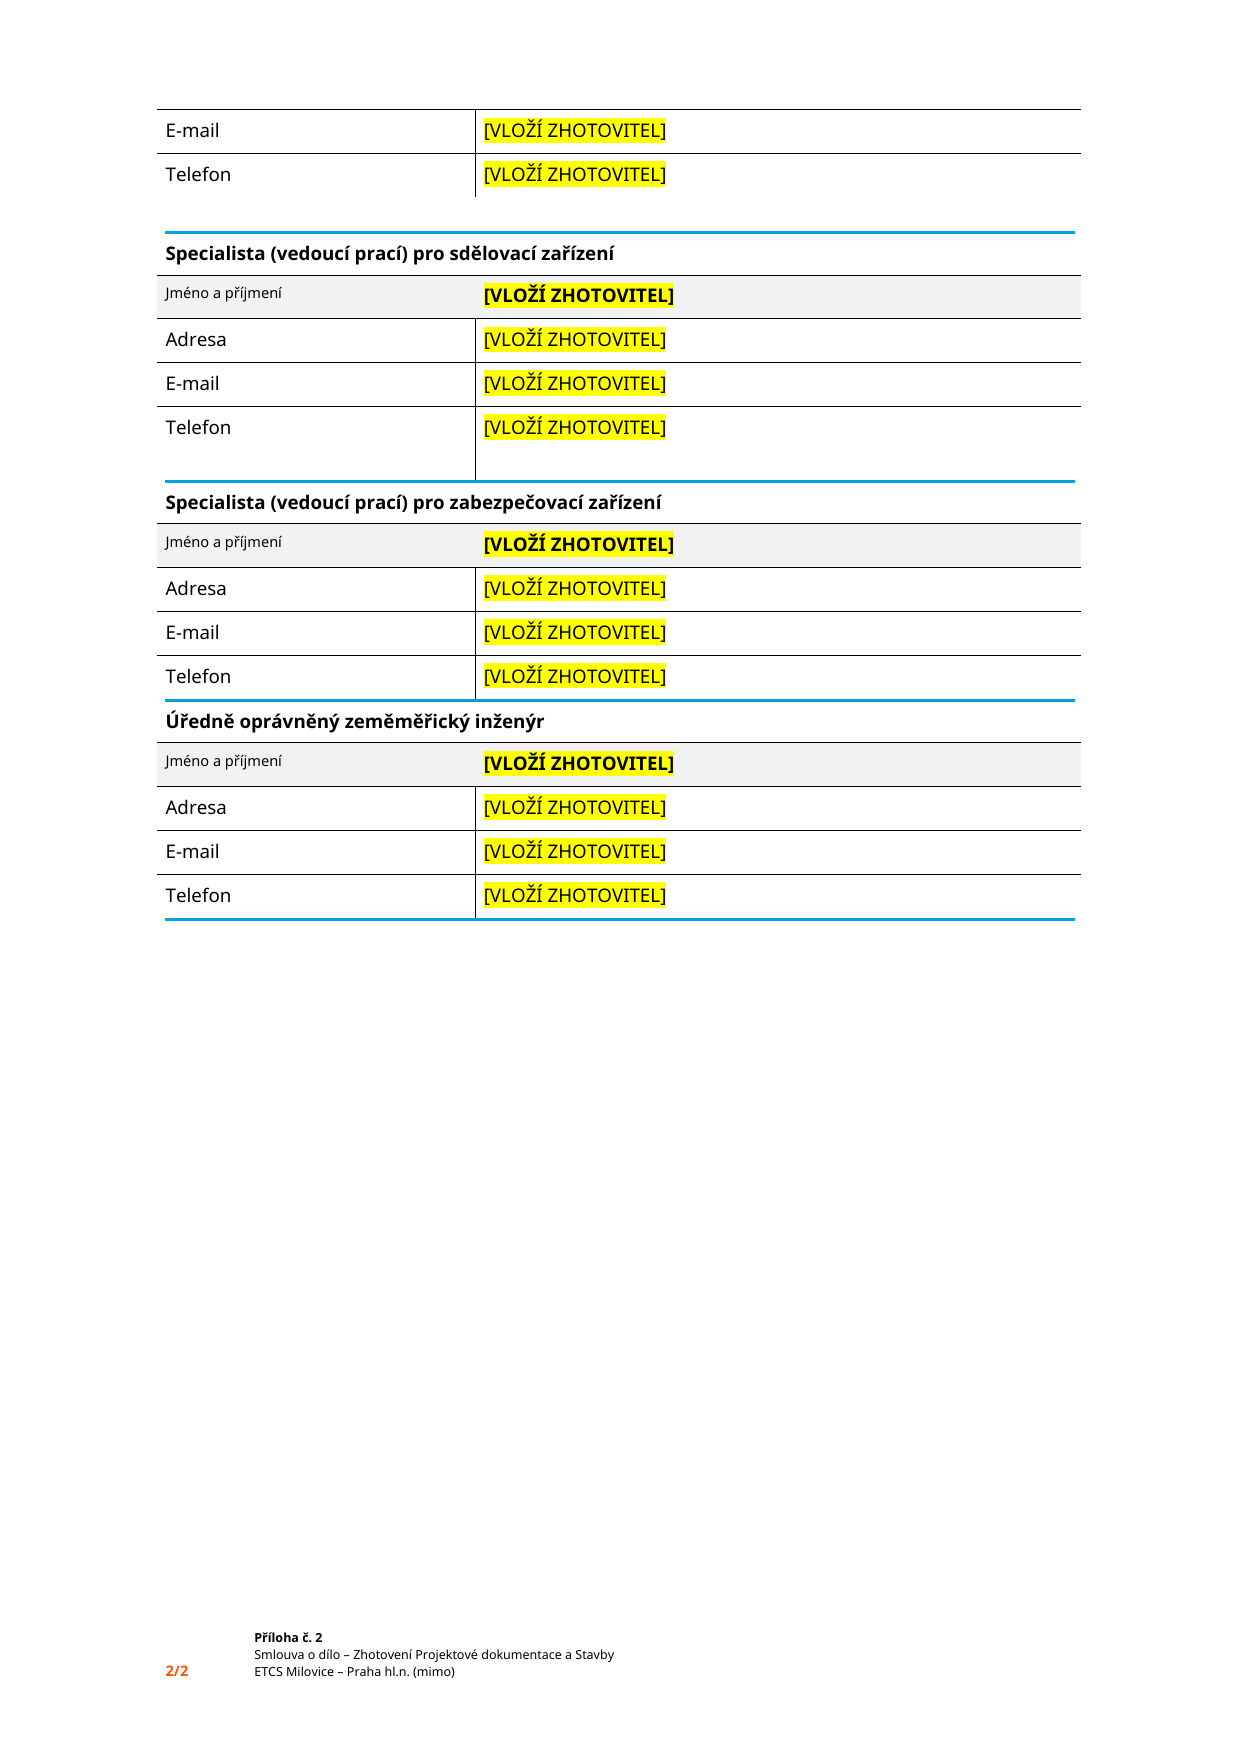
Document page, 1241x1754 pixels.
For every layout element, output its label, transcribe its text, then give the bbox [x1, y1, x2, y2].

table_cell [VLOŽÍ ZHOTOVITEL] [476, 612, 1081, 655]
table_header Jméno a příjmení [157, 524, 475, 567]
table_cell E-mail [157, 831, 475, 874]
table_cell Telefon [157, 656, 475, 699]
table_cell Adresa [157, 787, 475, 830]
text Specialista (vedoucí prací) pro zabezpečovací zařízení [165, 483, 1075, 514]
table_cell Adresa [157, 319, 475, 362]
table_cell Telefon [157, 875, 475, 918]
table_cell [VLOŽÍ ZHOTOVITEL] [476, 407, 1081, 479]
table_cell [VLOŽÍ ZHOTOVITEL] [476, 875, 1081, 918]
text Úředně oprávněný zeměměřický inženýr [165, 702, 1075, 733]
table_cell [VLOŽÍ ZHOTOVITEL] [476, 154, 1081, 197]
table_cell [VLOŽÍ ZHOTOVITEL] [476, 319, 1081, 362]
table_cell Telefon [157, 407, 475, 479]
table_cell [VLOŽÍ ZHOTOVITEL] [476, 110, 1081, 153]
table_cell [VLOŽÍ ZHOTOVITEL] [476, 656, 1081, 699]
table_header [VLOŽÍ ZHOTOVITEL] [475, 743, 1081, 786]
table_cell E-mail [157, 612, 475, 655]
table_cell [VLOŽÍ ZHOTOVITEL] [476, 787, 1081, 830]
table_cell E-mail [157, 363, 475, 406]
table_cell E-mail [157, 110, 475, 153]
table_header [VLOŽÍ ZHOTOVITEL] [475, 276, 1081, 318]
text Specialista (vedoucí prací) pro sdělovací zařízení [165, 234, 1075, 266]
table_cell [VLOŽÍ ZHOTOVITEL] [476, 831, 1081, 874]
table_cell [VLOŽÍ ZHOTOVITEL] [476, 568, 1081, 611]
table_header [VLOŽÍ ZHOTOVITEL] [475, 524, 1081, 567]
table_cell Adresa [157, 568, 475, 611]
table_cell [VLOŽÍ ZHOTOVITEL] [476, 363, 1081, 406]
table_header Jméno a příjmení [157, 276, 475, 318]
table_header Jméno a příjmení [157, 743, 475, 786]
table_cell Telefon [157, 154, 475, 197]
